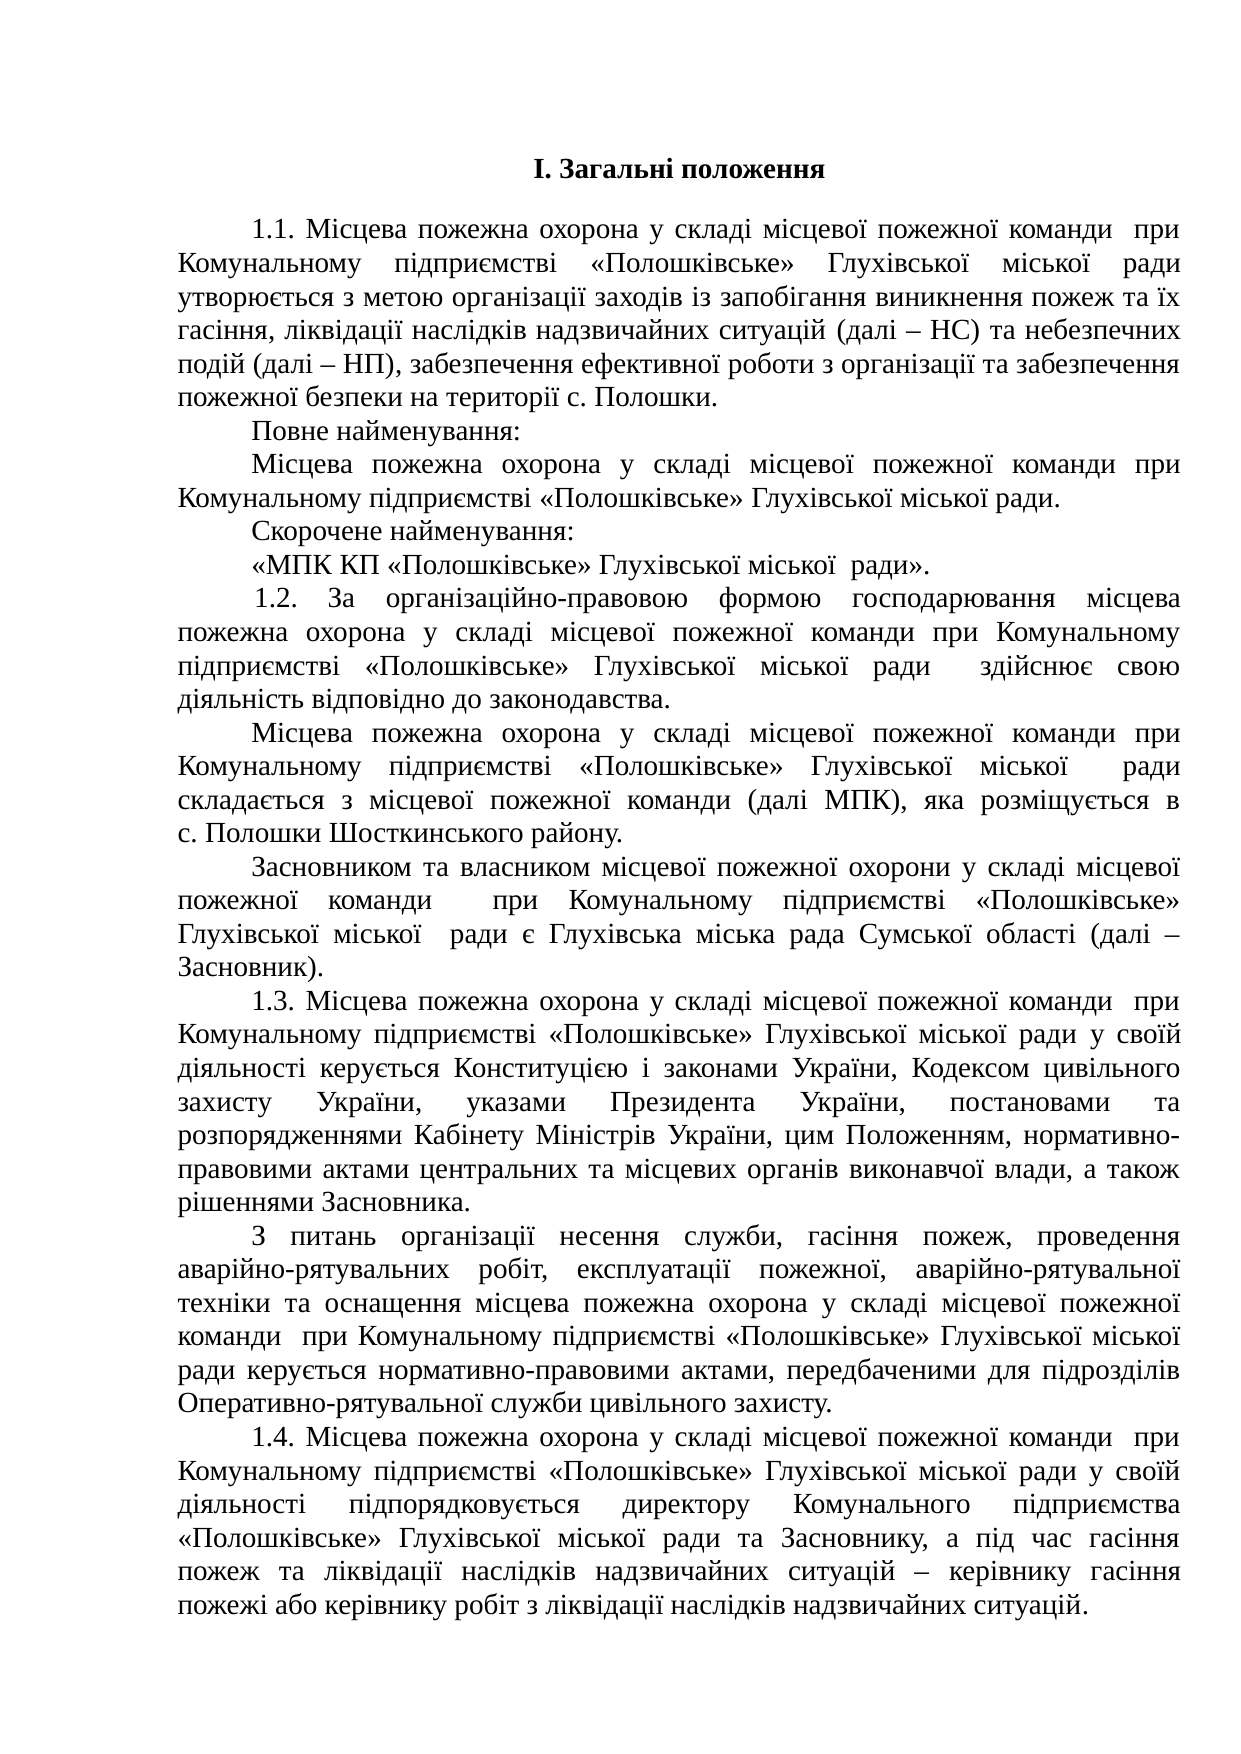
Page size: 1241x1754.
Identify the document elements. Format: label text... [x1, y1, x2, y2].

list За організаційно-правовою формою господарювання місцева пожежна охорона у складі місцевої пожежної команди при Комунальному підприємстві «Полошківське» Глухівської міської ради здійснює свою діяльність відповідно до законодавства. [177, 581, 1181, 715]
text Засновником та власником місцевої пожежної охорони у складі місцевої пожежної команди при Комунальному підприємстві «Полошківське» Глухівської міської ради є Глухівська міська рада Сумської області (далі – Засновник). [177, 849, 1181, 983]
list І. Загальні положення [177, 152, 1181, 185]
text Місцева пожежна охорона у складі місцевої пожежної команди при Комунальному підприємстві «Полошківське» Глухівської міської ради. [177, 446, 1181, 513]
list «МПК КП «Полошківське» Глухівської міської ради». [177, 547, 1181, 581]
text 1.1. Місцева пожежна охорона у складі місцевої пожежної команди при Комунальному підприємстві «Полошківське» Глухівської міської ради утворюється з метою організації заходів із запобігання виникнення пожеж та їх гасіння, ліквідації наслідків надзвичайних ситуацій (далі – НС) та небезпечних подій (далі – НП), забезпечення ефективної роботи з організації та забезпечення пожежної безпеки на території с. Полошки. [177, 212, 1181, 413]
text Повне найменування: [177, 413, 1181, 446]
text 1.4. Місцева пожежна охорона у складі місцевої пожежної команди при Комунальному підприємстві «Полошківське» Глухівської міської ради у своїй діяльності підпорядковується директору Комунального підприємства «Полошківське» Глухівської міської ради та Засновнику, а під час гасіння пожеж та ліквідації наслідків надзвичайних ситуацій – керівнику гасіння пожежі або керівнику робіт з ліквідації наслідків надзвичайних ситуацій. [177, 1419, 1181, 1620]
text 1.3. Місцева пожежна охорона у складі місцевої пожежної команди при Комунальному підприємстві «Полошківське» Глухівської міської ради у своїй діяльності керується Конституцією і законами України, Кодексом цивільного захисту України, указами Президента України, постановами та розпорядженнями Кабінету Міністрів України, цим Положенням, нормативно-правовими актами центральних та місцевих органів виконавчої влади, а також рішеннями Засновника. [177, 983, 1181, 1218]
text Місцева пожежна охорона у складі місцевої пожежної команди при Комунальному підприємстві «Полошківське» Глухівської міської ради складається з місцевої пожежної команди (далі МПК), яка розміщується в с. Полошки Шосткинського району. [177, 715, 1181, 849]
list Скорочене найменування: [177, 513, 1181, 547]
text З питань організації несення служби, гасіння пожеж, проведення аварійно-рятувальних робіт, експлуатації пожежної, аварійно-рятувальної техніки та оснащення місцева пожежна охорона у складі місцевої пожежної команди при Комунальному підприємстві «Полошківське» Глухівської міської ради керується нормативно-правовими актами, передбаченими для підрозділів Оперативно-рятувальної служби цивільного захисту. [177, 1218, 1181, 1419]
